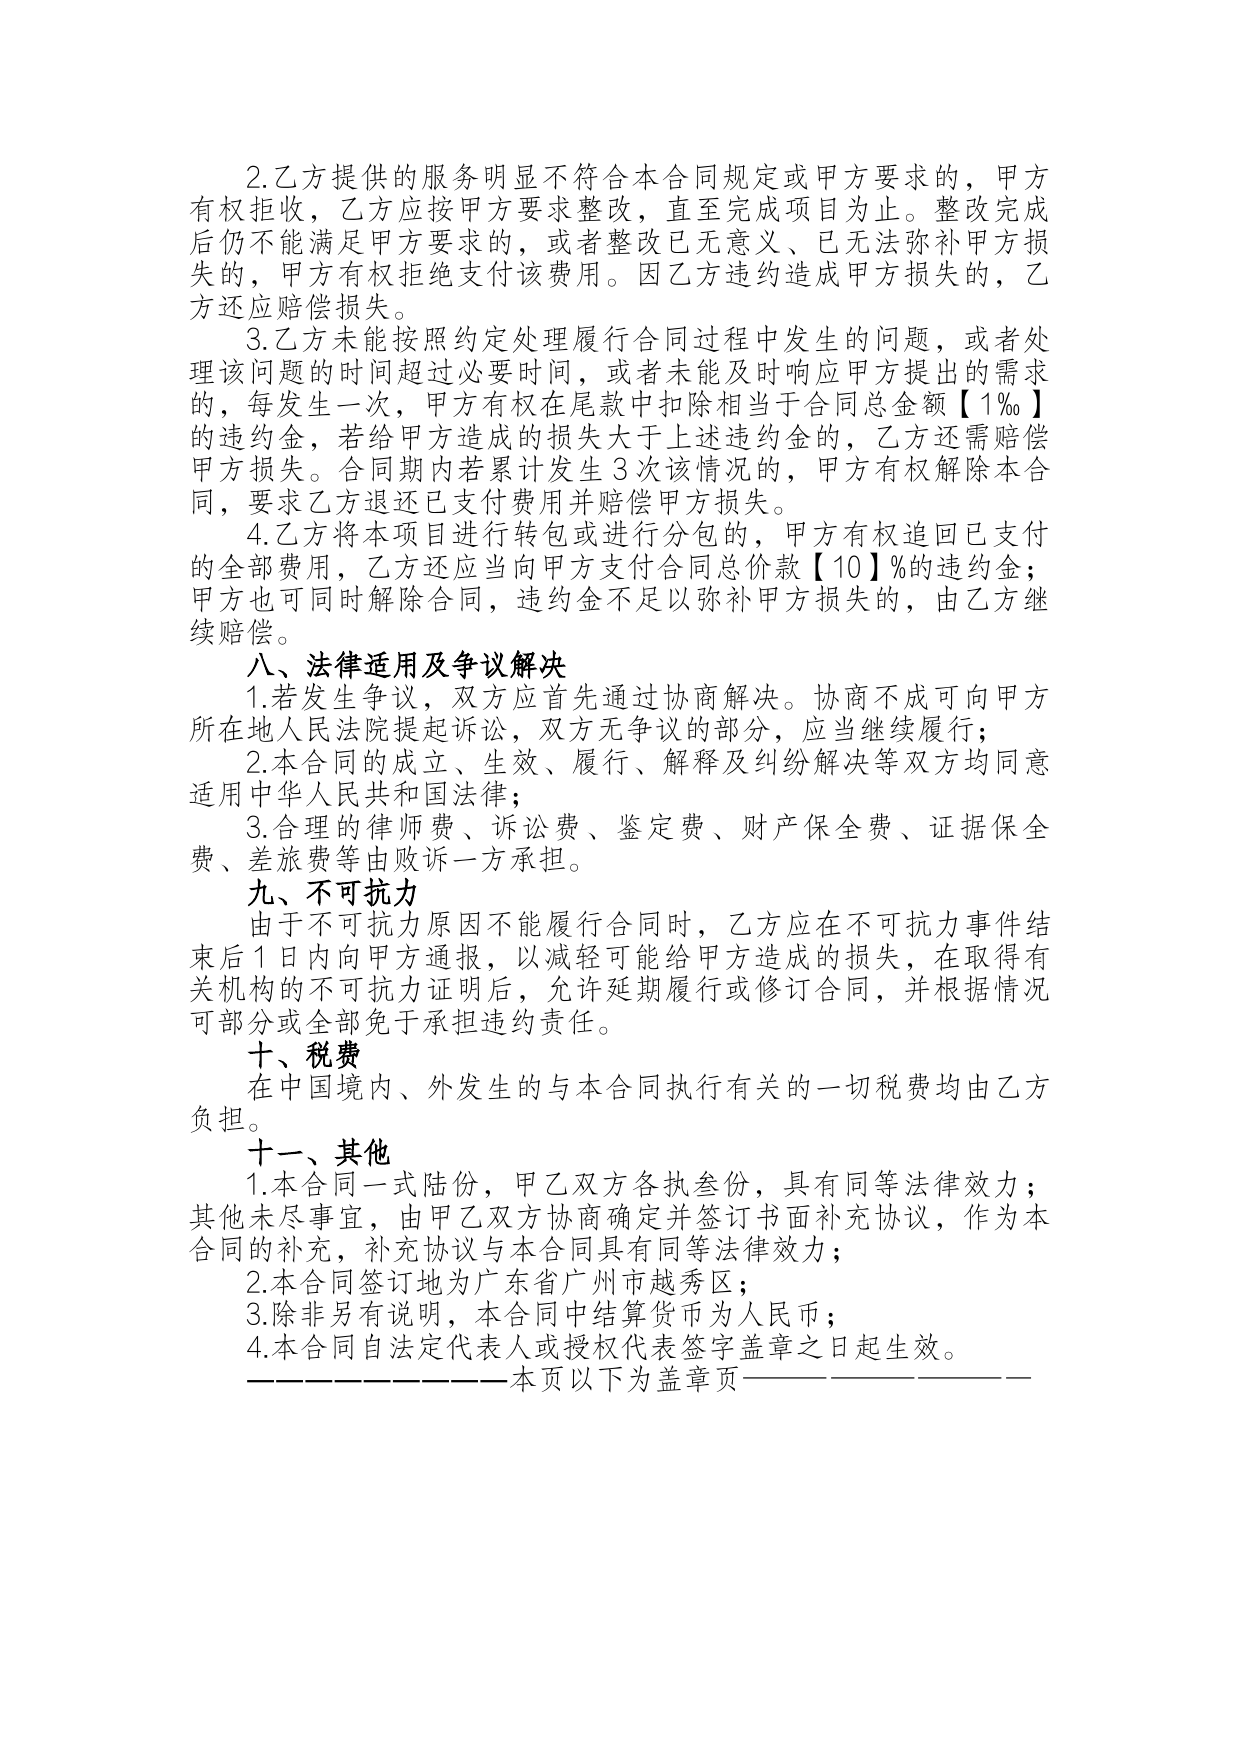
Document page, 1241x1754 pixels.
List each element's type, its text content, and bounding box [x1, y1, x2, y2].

text 1.若发生争议，双方应首先通过协商解决。协商不成可向甲方所在地人民法院提起诉讼，双方无争议的部分，应当继续履行； [187, 682, 1053, 747]
list 4.乙方将本项目进行转包或进行分包的，甲方有权追回已支付的全部费用，乙方还应当向甲方支付合同总价款【10】%的违约金；甲方也可同时解除合同，违约金不足以弥补甲方损失的，由乙方继续赔偿。 [187, 519, 1053, 649]
text 2.本合同签订地为广东省广州市越秀区； [187, 1267, 1053, 1299]
text 十、税费 [187, 1039, 1053, 1072]
text 4.本合同自法定代表人或授权代表签字盖章之日起生效。 [187, 1332, 1053, 1364]
text 十一、其他 [187, 1137, 1053, 1169]
text 由于不可抗力原因不能履行合同时，乙方应在不可抗力事件结束后1日内向甲方通报，以减轻可能给甲方造成的损失，在取得有关机构的不可抗力证明后，允许延期履行或修订合同，并根据情况可部分或全部免于承担违约责任。 [187, 909, 1053, 1039]
text 3.除非另有说明，本合同中结算货币为人民币； [187, 1299, 1053, 1332]
text 在中国境内、外发生的与本合同执行有关的一切税费均由乙方负担。 [187, 1072, 1053, 1137]
text 1.本合同一式陆份，甲乙双方各执叁份，具有同等法律效力；其他未尽事宜，由甲乙双方协商确定并签订书面补充协议，作为本合同的补充，补充协议与本合同具有同等法律效力； [187, 1169, 1053, 1267]
list 2.乙方提供的服务明显不符合本合同规定或甲方要求的，甲方有权拒收，乙方应按甲方要求整改，直至完成项目为止。整改完成后仍不能满足甲方要求的，或者整改已无意义、已无法弥补甲方损失的，甲方有权拒绝支付该费用。因乙方违约造成甲方损失的，乙方还应赔偿损失。 [187, 162, 1053, 324]
list 3.乙方未能按照约定处理履行合同过程中发生的问题，或者处理该问题的时间超过必要时间，或者未能及时响应甲方提出的需求的，每发生一次，甲方有权在尾款中扣除相当于合同总金额【1‰】的违约金，若给甲方造成的损失大于上述违约金的，乙方还需赔偿甲方损失。合同期内若累计发生3次该情况的，甲方有权解除本合同，要求乙方退还已支付费用并赔偿甲方损失。 [187, 324, 1053, 519]
text 3.合理的律师费、诉讼费、鉴定费、财产保全费、证据保全费、差旅费等由败诉一方承担。 [187, 812, 1053, 877]
text ―――――――――本页以下为盖章页―――――――――― [187, 1364, 1053, 1397]
list 八、法律适用及争议解决 [187, 649, 1053, 682]
list 九、不可抗力 [187, 877, 1053, 909]
text 2.本合同的成立、生效、履行、解释及纠纷解决等双方均同意适用中华人民共和国法律； [187, 747, 1053, 812]
